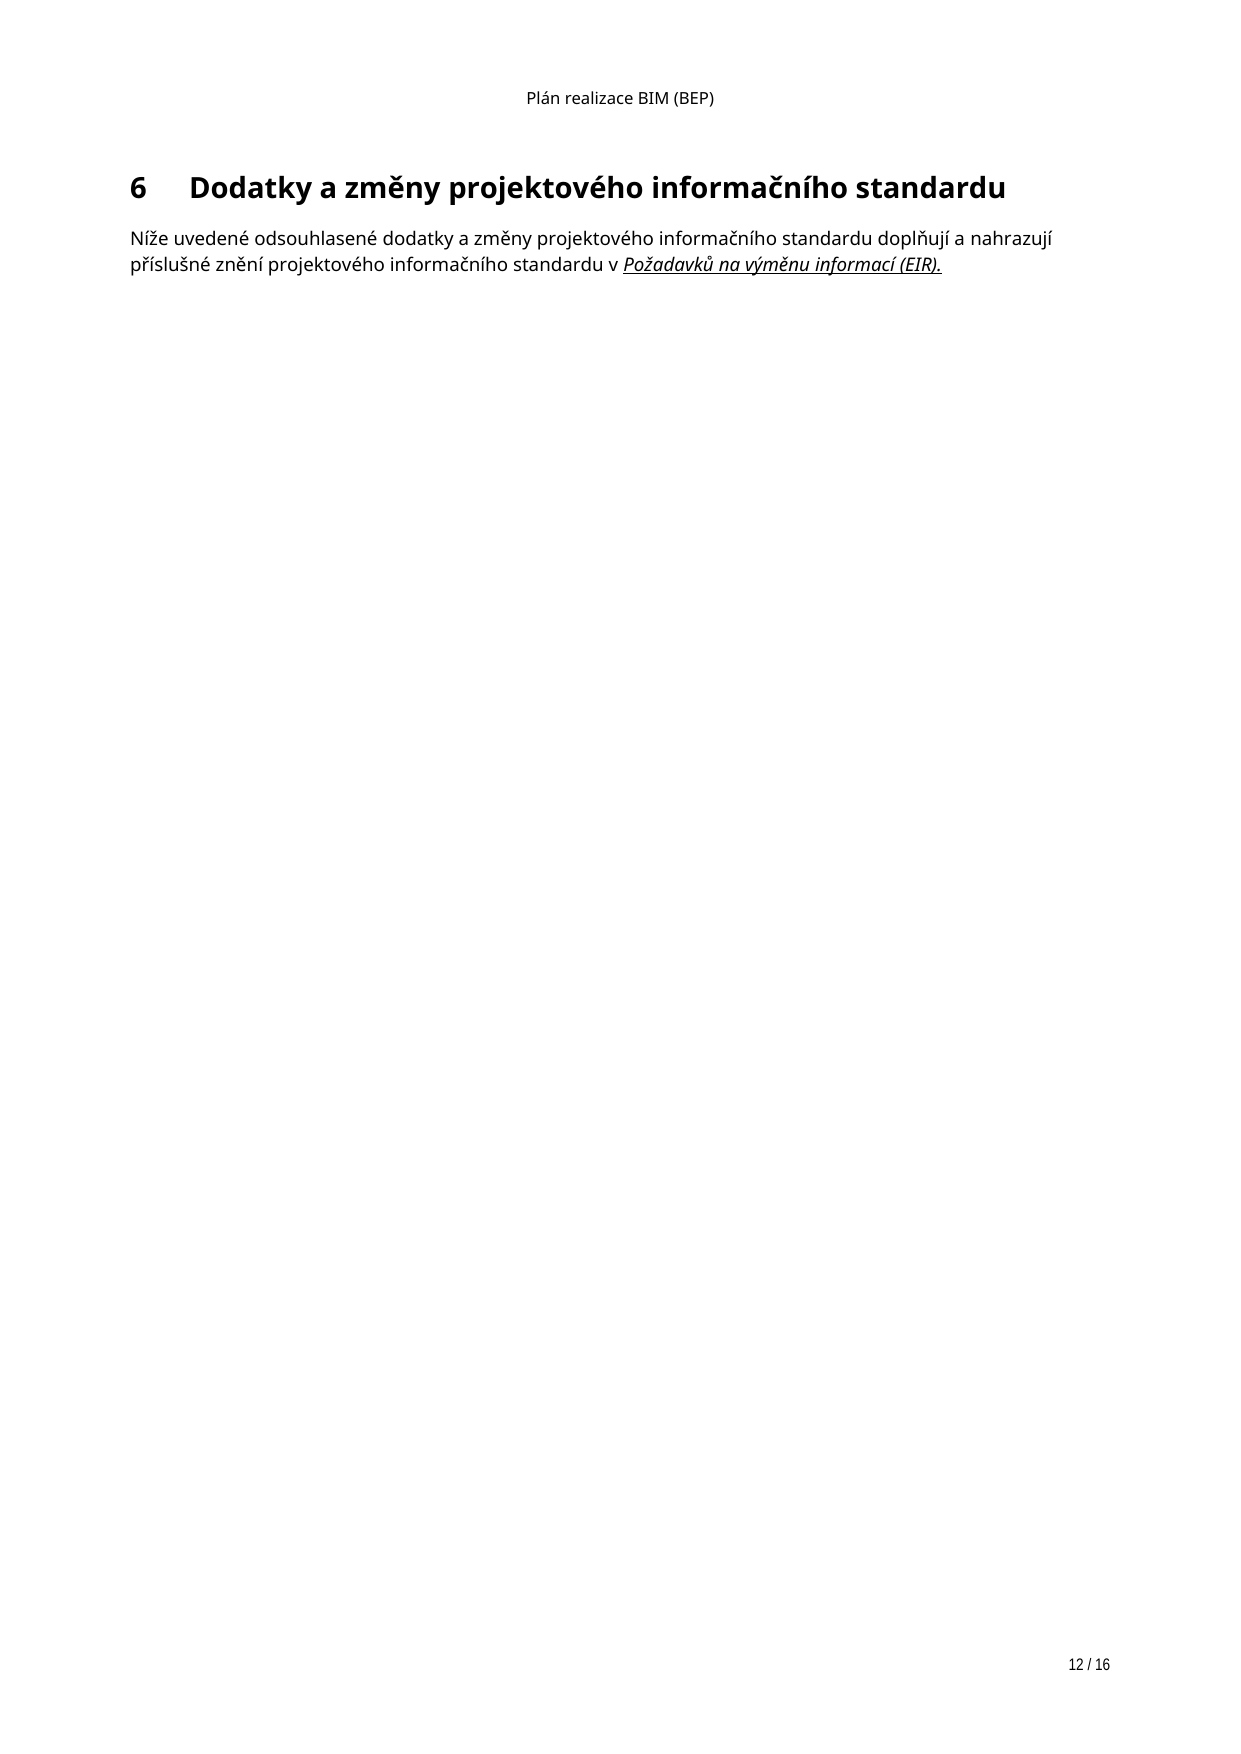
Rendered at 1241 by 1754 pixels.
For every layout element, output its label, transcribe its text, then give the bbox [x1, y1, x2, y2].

text Níže uvedené odsouhlasené dodatky a změny projektového informačního standardu doplňují a nahrazují příslušné znění projektového informačního standardu v Požadavků na výměnu informací (EIR). [130, 226, 1110, 277]
subtitle Dodatky a změny projektového informačního standardu [130, 167, 1110, 207]
